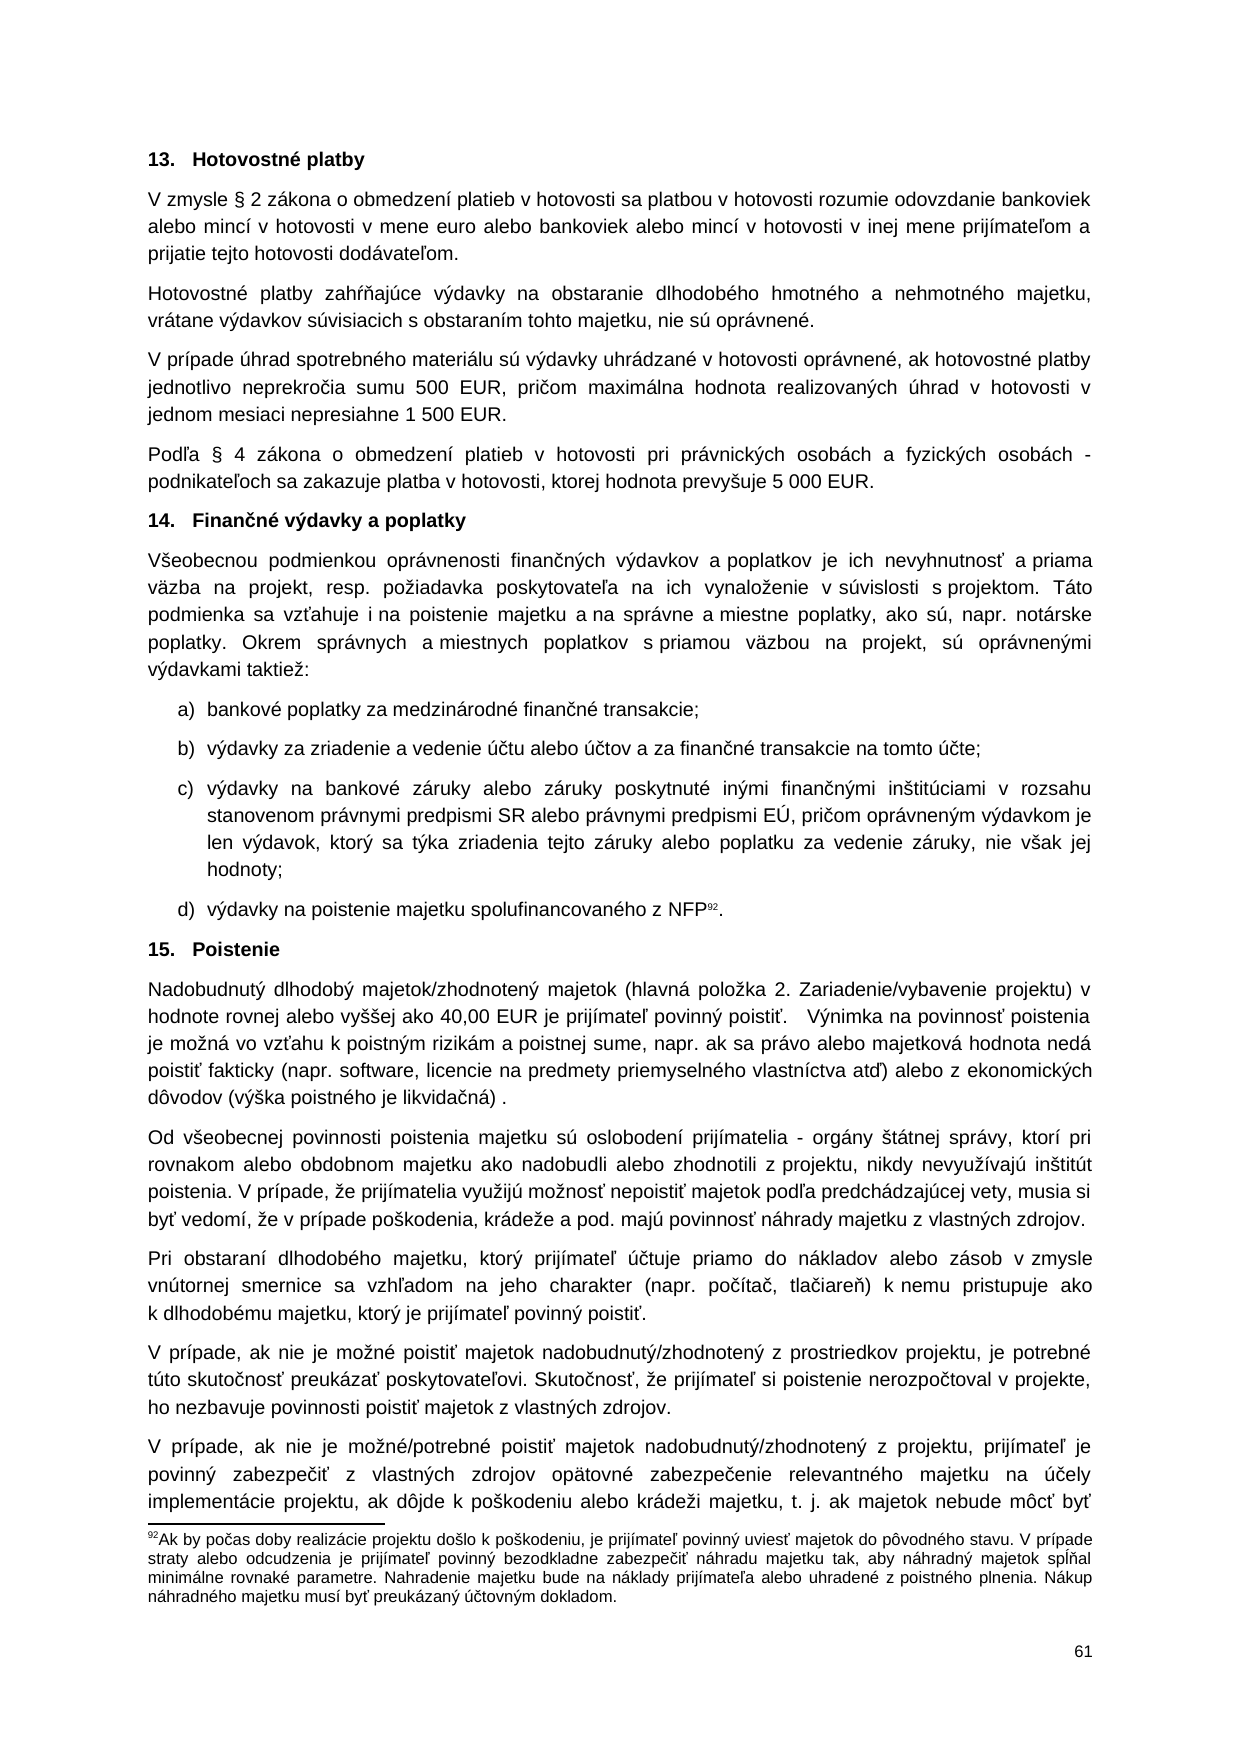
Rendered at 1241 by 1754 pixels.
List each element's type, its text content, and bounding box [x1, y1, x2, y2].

text Všeobecnou podmienkou oprávnenosti finančných výdavkov a poplatkov je ich nevyhnutnosť a priama väzba na projekt, resp. požiadavka poskytovateľa na ich vynaloženie v súvislosti s projektom. Táto podmienka sa vzťahuje i na poistenie majetku a na správne a miestne poplatky, ako sú, napr. notárske poplatky. Okrem správnych a miestnych poplatkov s priamou väzbou na projekt, sú oprávnenými výdavkami taktiež: [148, 549, 1092, 680]
list bankové poplatky za medzinárodné finančné transakcie; [177, 697, 1092, 720]
list výdavky na poistenie majetku spolufinancovaného z NFP. [177, 898, 1092, 921]
list V prípade, ak nie je možné poistiť majetok nadobudnutý/zhodnotený z prostriedkov projektu, je potrebné túto skutočnosť preukázať poskytovateľovi. Skutočnosť, že prijímateľ si poistenie nerozpočtoval v projekte, ho nezbavuje povinnosti poistiť majetok z vlastných zdrojov. [148, 1341, 1092, 1418]
list Hotovostné platby [148, 148, 1092, 170]
list Poistenie [148, 938, 1092, 960]
list Pri obstaraní dlhodobého majetku, ktorý prijímateľ účtuje priamo do nákladov alebo zásob v zmysle vnútornej smernice sa vzhľadom na jeho charakter (napr. počítač, tlačiareň) k nemu pristupuje ako k dlhodobému majetku, ktorý je prijímateľ povinný poistiť. [148, 1247, 1092, 1324]
text V zmysle § 2 zákona o obmedzení platieb v hotovosti sa platbou v hotovosti rozumie odovzdanie bankoviek alebo mincí v hotovosti v mene euro alebo bankoviek alebo mincí v hotovosti v inej mene prijímateľom a prijatie tejto hotovosti dodávateľom. [148, 187, 1092, 264]
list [148, 1435, 1092, 1512]
text V prípade úhrad spotrebného materiálu sú výdavky uhrádzané v hotovosti oprávnené, ak hotovostné platby jednotlivo neprekročia sumu 500 EUR, pričom maximálna hodnota realizovaných úhrad v hotovosti v jednom mesiaci nepresiahne 1 500 EUR. [148, 348, 1092, 425]
list výdavky za zriadenie a vedenie účtu alebo účtov a za finančné transakcie na tomto účte; [177, 737, 1092, 760]
list Finančné výdavky a poplatky [148, 509, 1092, 532]
text Hotovostné platby zahŕňajúce výdavky na obstaranie dlhodobého hmotného a nehmotného majetku, vrátane výdavkov súvisiacich s obstaraním tohto majetku, nie sú oprávnené. [148, 281, 1092, 331]
list výdavky na bankové záruky alebo záruky poskytnuté inými finančnými inštitúciami v rozsahu stanovenom právnymi predpismi SR alebo právnymi predpismi EÚ, pričom oprávneným výdavkom je len výdavok, ktorý sa týka zriadenia tejto záruky alebo poplatku za vedenie záruky, nie však jej hodnoty; [177, 777, 1092, 881]
text Podľa § 4 zákona o obmedzení platieb v hotovosti pri právnických osobách a fyzických osobách - podnikateľoch sa zakazuje platba v hotovosti, ktorej hodnota prevyšuje 5 000 EUR. [148, 442, 1092, 492]
text Od všeobecnej povinnosti poistenia majetku sú oslobodení prijímatelia - orgány štátnej správy, ktorí pri rovnakom alebo obdobnom majetku ako nadobudli alebo zhodnotili z projektu, nikdy nevyužívajú inštitút poistenia. V prípade, že prijímatelia využijú možnosť nepoistiť majetok podľa predchádzajúcej vety, musia si byť vedomí, že v prípade poškodenia, krádeže a pod. majú povinnosť náhrady majetku z vlastných zdrojov. [148, 1126, 1092, 1230]
text Nadobudnutý dlhodobý majetok/zhodnotený majetok (hlavná položka 2. Zariadenie/vybavenie projektu) v hodnote rovnej alebo vyššej ako 40,00 EUR je prijímateľ povinný poistiť. Výnimka na povinnosť poistenia je možná vo vzťahu k poistným rizikám a poistnej sume, napr. ak sa právo alebo majetková hodnota nedá poistiť fakticky (napr. software, licencie na predmety priemyselného vlastníctva atď) alebo z ekonomických dôvodov (výška poistného je likvidačná) . [148, 977, 1092, 1109]
